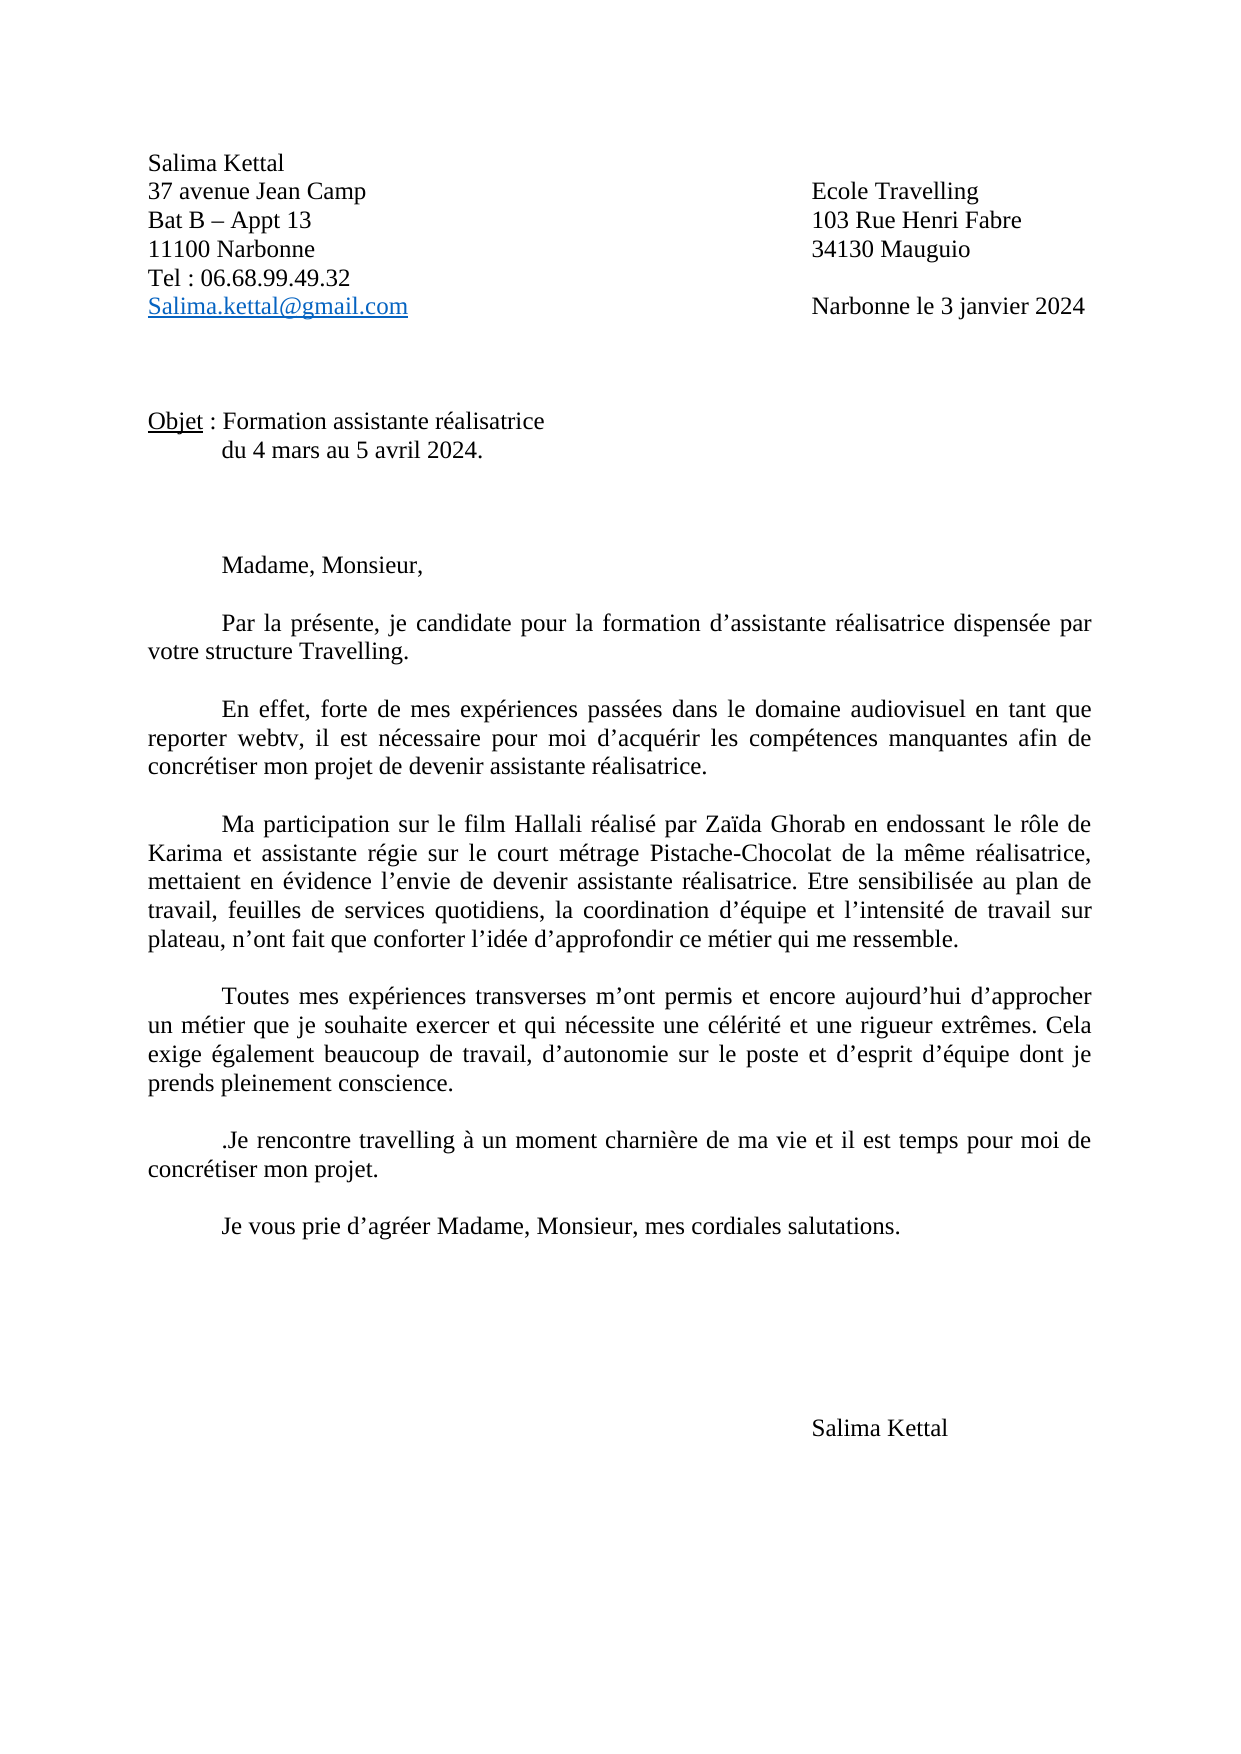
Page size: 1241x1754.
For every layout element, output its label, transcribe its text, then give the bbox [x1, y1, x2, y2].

text Tel : 06.68.99.49.32 [148, 263, 1093, 291]
text du 4 mars au 5 avril 2024. [148, 435, 1093, 464]
text Salima Kettal [811, 1413, 1093, 1441]
text En effet, forte de mes expériences passées dans le domaine audiovisuel en tant que reporter webtv, il est nécessaire pour moi d’acquérir les compétences manquantes afin de concrétiser mon projet de devenir assistante réalisatrice. [148, 694, 1093, 780]
text Objet : Formation assistante réalisatrice [148, 406, 1093, 435]
text Par la présente, je candidate pour la formation d’assistante réalisatrice dispensée par votre structure Travelling. [148, 608, 1093, 665]
text Ma participation sur le film Hallali réalisé par Zaïda Ghorab en endossant le rôle de Karima et assistante régie sur le court métrage Pistache-Chocolat de la même réalisatrice, mettaient en évidence l’envie de devenir assistante réalisatrice. Etre sensibilisée au plan de travail, feuilles de services quotidiens, la coordination d’équipe et l’intensité de travail sur plateau, n’ont fait que conforter l’idée d’approfondir ce métier qui me ressemble. [148, 809, 1093, 953]
text 37 avenue Jean Camp Ecole Travelling [148, 176, 1093, 205]
text Madame, Monsieur, [148, 550, 1093, 579]
text .Je rencontre travelling à un moment charnière de ma vie et il est temps pour moi de concrétiser mon projet. [148, 1125, 1093, 1183]
text 11100 Narbonne 34130 Mauguio [148, 234, 1093, 263]
text Toutes mes expériences transverses m’ont permis et encore aujourd’hui d’approcher un métier que je souhaite exercer et qui nécessite une célérité et une rigueur extrêmes. Cela exige également beaucoup de travail, d’autonomie sur le poste et d’esprit d’équipe dont je prends pleinement conscience. [148, 981, 1093, 1096]
text Je vous prie d’agréer Madame, Monsieur, mes cordiales salutations. [148, 1211, 1093, 1240]
text Bat B – Appt 13 103 Rue Henri Fabre [148, 205, 1093, 234]
text Salima Kettal [148, 148, 1093, 176]
text Salima.kettal@gmail.com Narbonne le 3 janvier 2024 [148, 291, 1093, 320]
